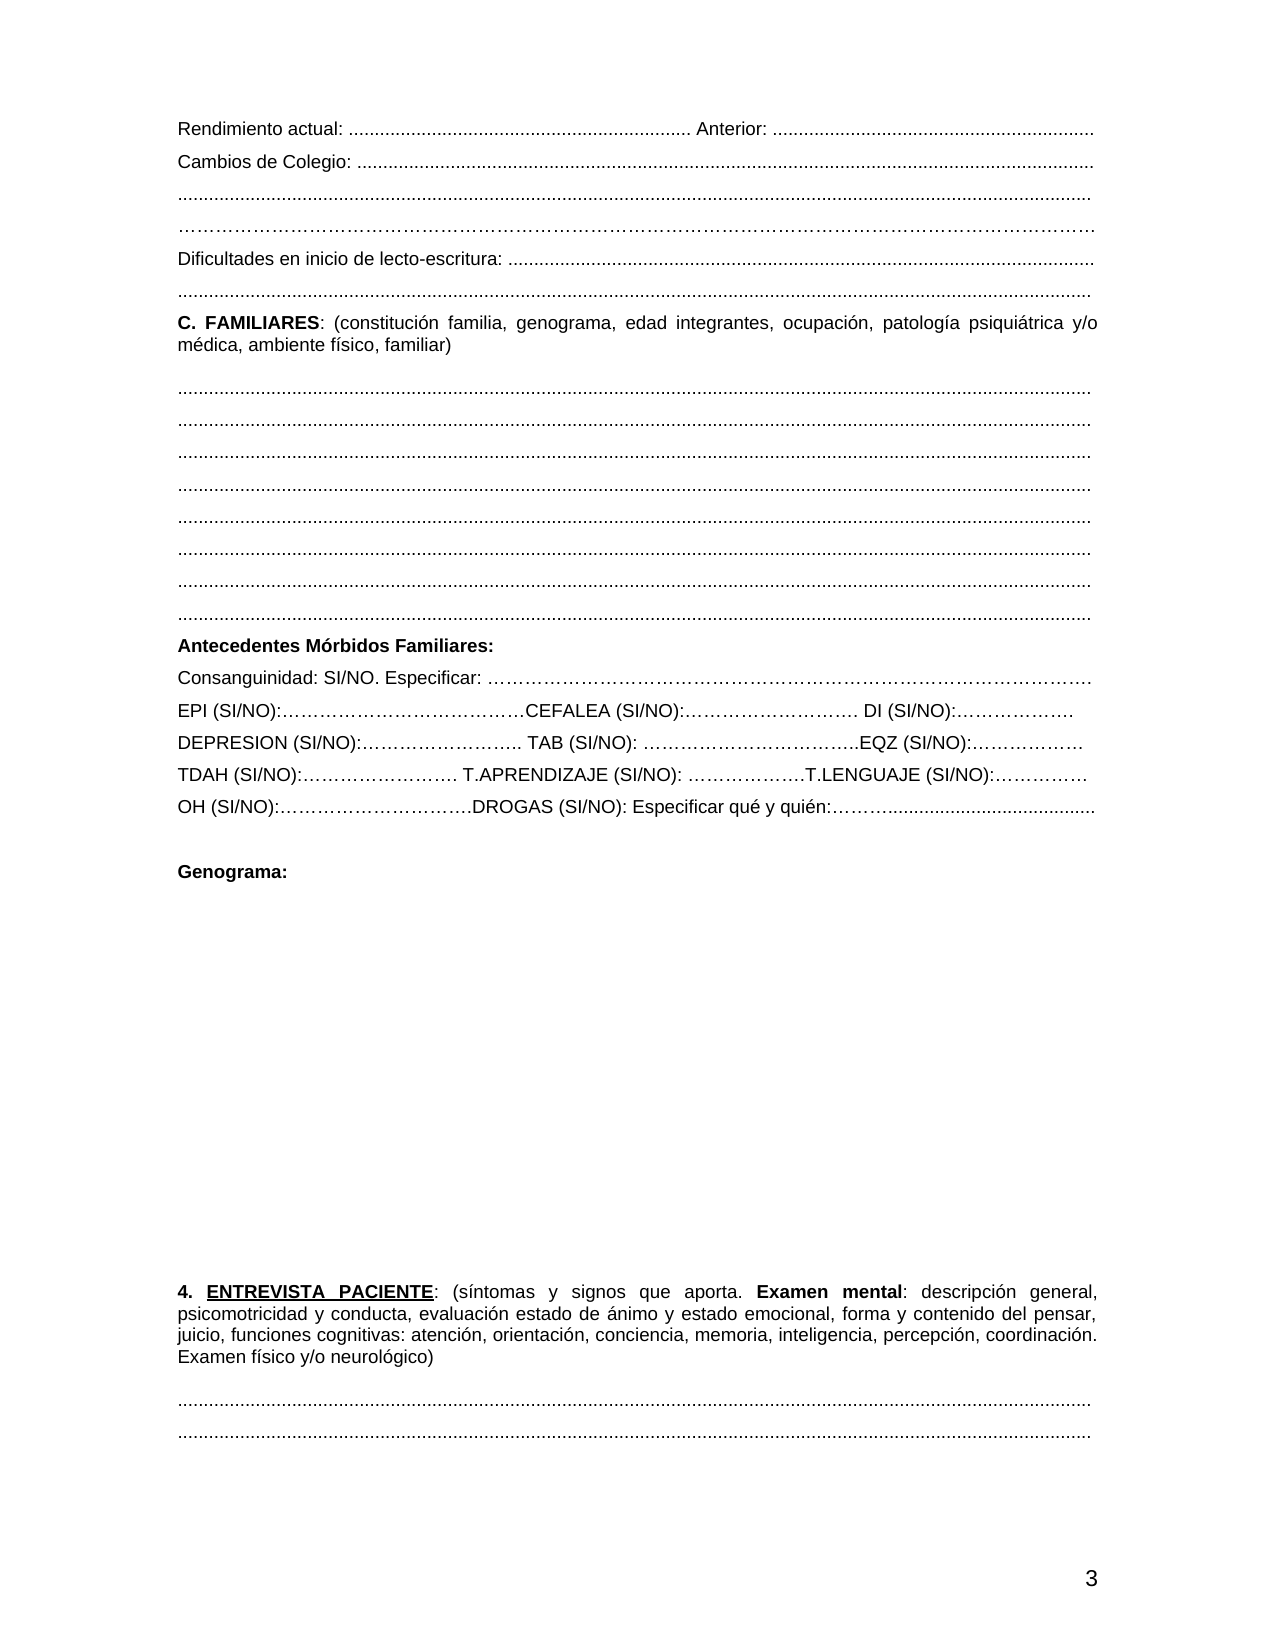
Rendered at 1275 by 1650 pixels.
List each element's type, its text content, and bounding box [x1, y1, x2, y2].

text DEPRESION (SI/NO):…………………….. TAB (SI/NO): ……………………………..EQZ (SI/NO):……………… [177, 732, 1098, 753]
text Consanguinidad: SI/NO. Especificar: ……………………………………………………………………………………. [177, 667, 1098, 689]
text C. FAMILIARES: (constitución familia, genograma, edad integrantes, ocupación, patología psiquiátrica y/o médica, ambiente físico, familiar) [177, 312, 1098, 355]
text Cambios de Colegio: .............................................................................................................................................. [177, 150, 1098, 172]
text Antecedentes Mórbidos Familiares: [177, 635, 1098, 656]
text EPI (SI/NO):…………………………………CEFALEA (SI/NO):………………………. DI (SI/NO):………………. [177, 699, 1098, 721]
text ................................................................................................................................................................................................................................................................................................................................................................................................................................................................................................................................................................................................................................................................................................................................ [177, 506, 1098, 624]
text 4. ENTREVISTA PACIENTE: (síntomas y signos que aporta. Examen mental: descripción general, psicomotricidad y conducta, evaluación estado de ánimo y estado emocional, forma y contenido del pensar, juicio, funciones cognitivas: atención, orientación, conciencia, memoria, inteligencia, percepción, coordinación. Examen físico y/o neurológico) [177, 1281, 1098, 1367]
text Rendimiento actual: .................................................................. Anterior: .............................................................. [177, 118, 1098, 140]
text Genograma: [177, 861, 1098, 882]
text TDAH (SI/NO):……………………. T.APRENDIZAJE (SI/NO): ……………….T.LENGUAJE (SI/NO):…………… OH (SI/NO):………………………….DROGAS (SI/NO): Especificar qué y quién:………........................................ [177, 764, 1098, 818]
text ................................................................................................................................................................................................................................................................................................................................................................................................................................................................................................................................................................................................................................................................................................................................ [177, 377, 1098, 495]
text ................................................................................................................................................................................ [177, 279, 1098, 301]
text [177, 1388, 1098, 1442]
text …………………………………………………………………………………………………………………………………Dificultades en inicio de lecto-escritura: ................................................................................................................. [177, 215, 1098, 269]
text ................................................................................................................................................................................ [177, 183, 1098, 204]
